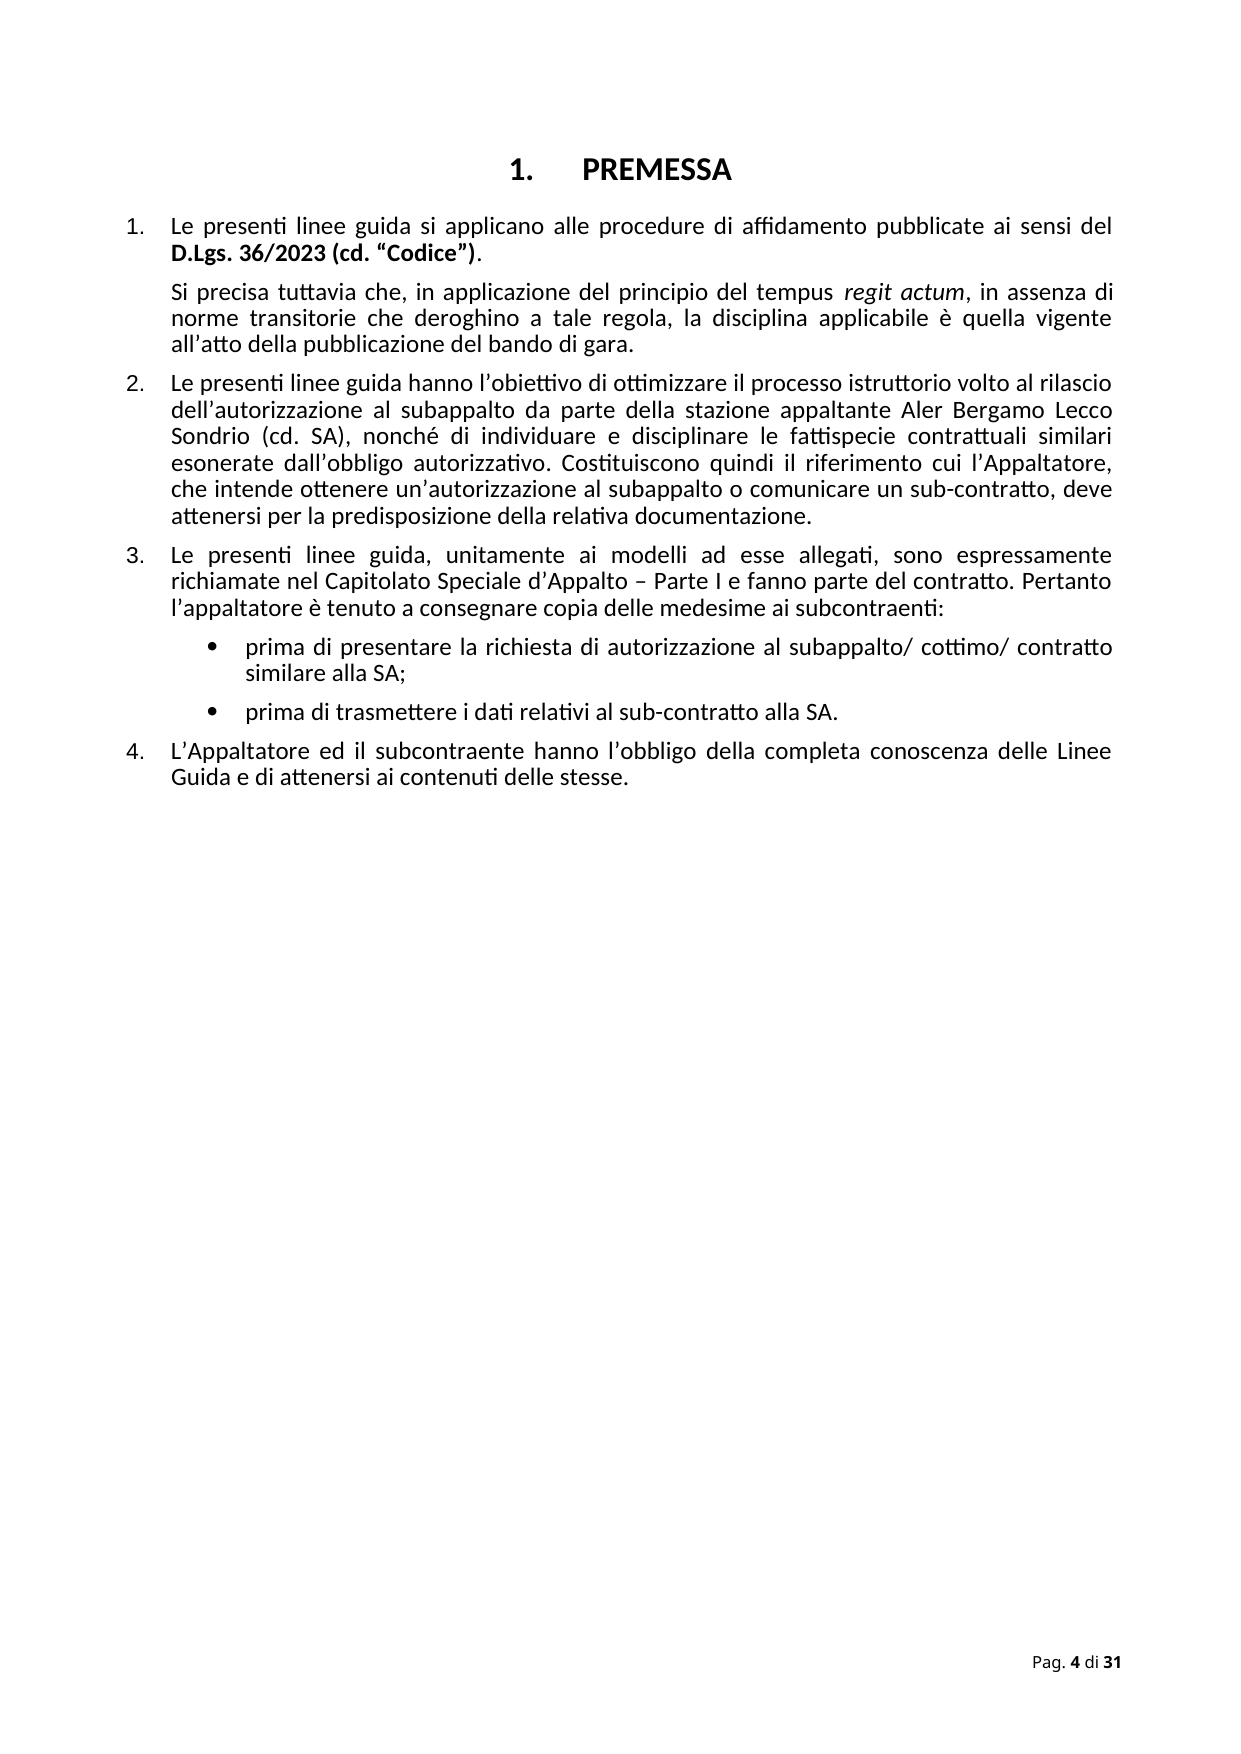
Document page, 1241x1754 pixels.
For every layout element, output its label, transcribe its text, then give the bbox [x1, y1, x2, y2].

list prima di presentare la richiesta di autorizzazione al subappalto/ cottimo/ contratto similare alla SA; [208, 634, 1114, 687]
list Le presenti linee guida si applicano alle procedure di affidamento pubblicate ai sensi del D.Lgs. 36/2023 (cd. “Codice”). [126, 213, 1114, 266]
list prima di trasmettere i dati relativi al sub-contratto alla SA. [208, 699, 1114, 726]
list Le presenti linee guida, unitamente ai modelli ad esse allegati, sono espressamente richiamate nel Capitolato Speciale d’Appalto – Parte I e fanno parte del contratto. Pertanto l’appaltatore è tenuto a consegnare copia delle medesime ai subcontraenti: [126, 542, 1114, 621]
subtitle PREMESSA [118, 148, 1122, 188]
list Le presenti linee guida hanno l’obiettivo di ottimizzare il processo istruttorio volto al rilascio dell’autorizzazione al subappalto da parte della stazione appaltante Aler Bergamo Lecco Sondrio (cd. SA), nonché di individuare e disciplinare le fattispecie contrattuali similari esonerate dall’obbligo autorizzativo. Costituiscono quindi il riferimento cui l’Appaltatore, che intende ottenere un’autorizzazione al subappalto o comunicare un sub-contratto, deve attenersi per la predisposizione della relativa documentazione. [126, 371, 1114, 529]
list L’Appaltatore ed il subcontraente hanno l’obbligo della completa conoscenza delle Linee Guida e di attenersi ai contenuti delle stesse. [126, 738, 1114, 791]
text Si precisa tuttavia che, in applicazione del principio del tempus regit actum, in assenza di norme transitorie che deroghino a tale regola, la disciplina applicabile è quella vigente all’atto della pubblicazione del bando di gara. [171, 279, 1114, 358]
